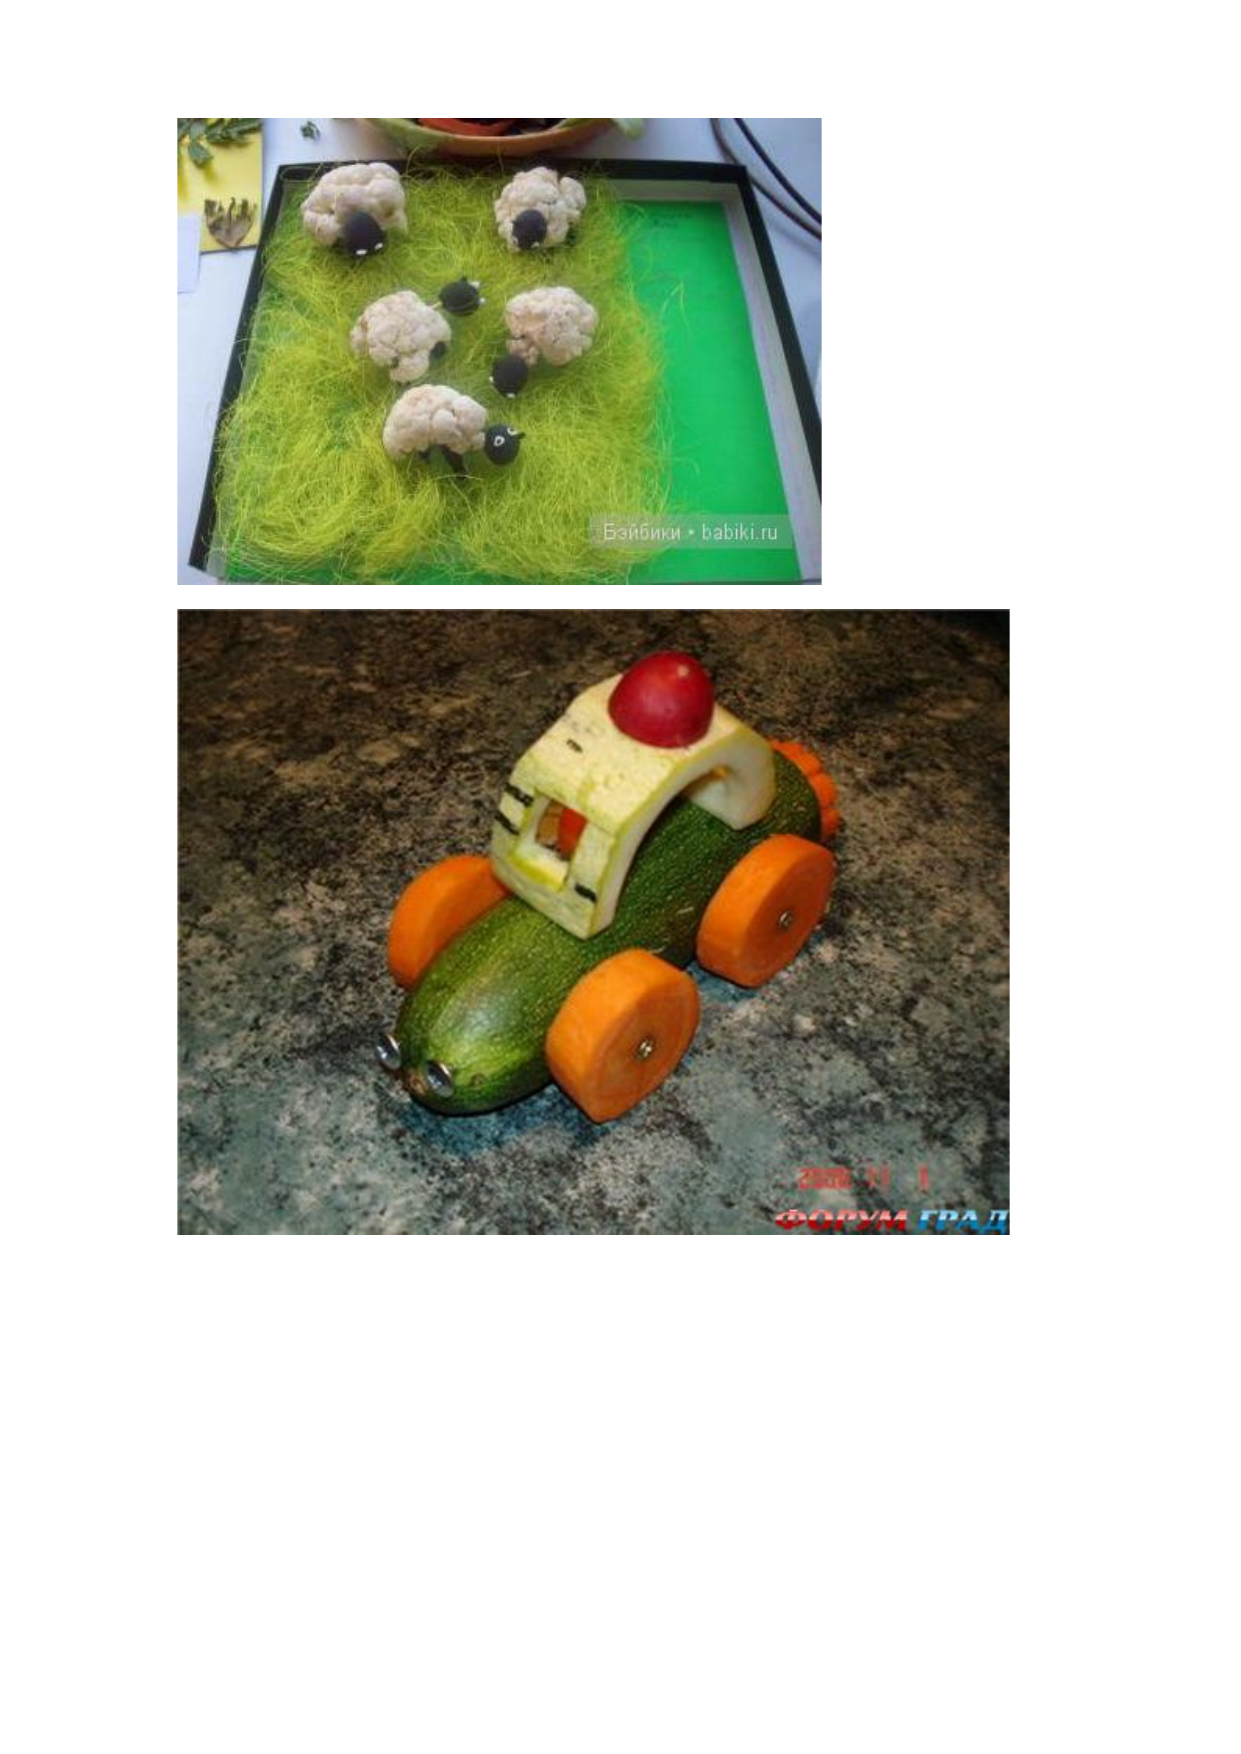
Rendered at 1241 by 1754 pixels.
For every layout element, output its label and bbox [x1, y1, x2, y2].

picture [177, 118, 822, 585]
picture [177, 609, 1010, 1235]
